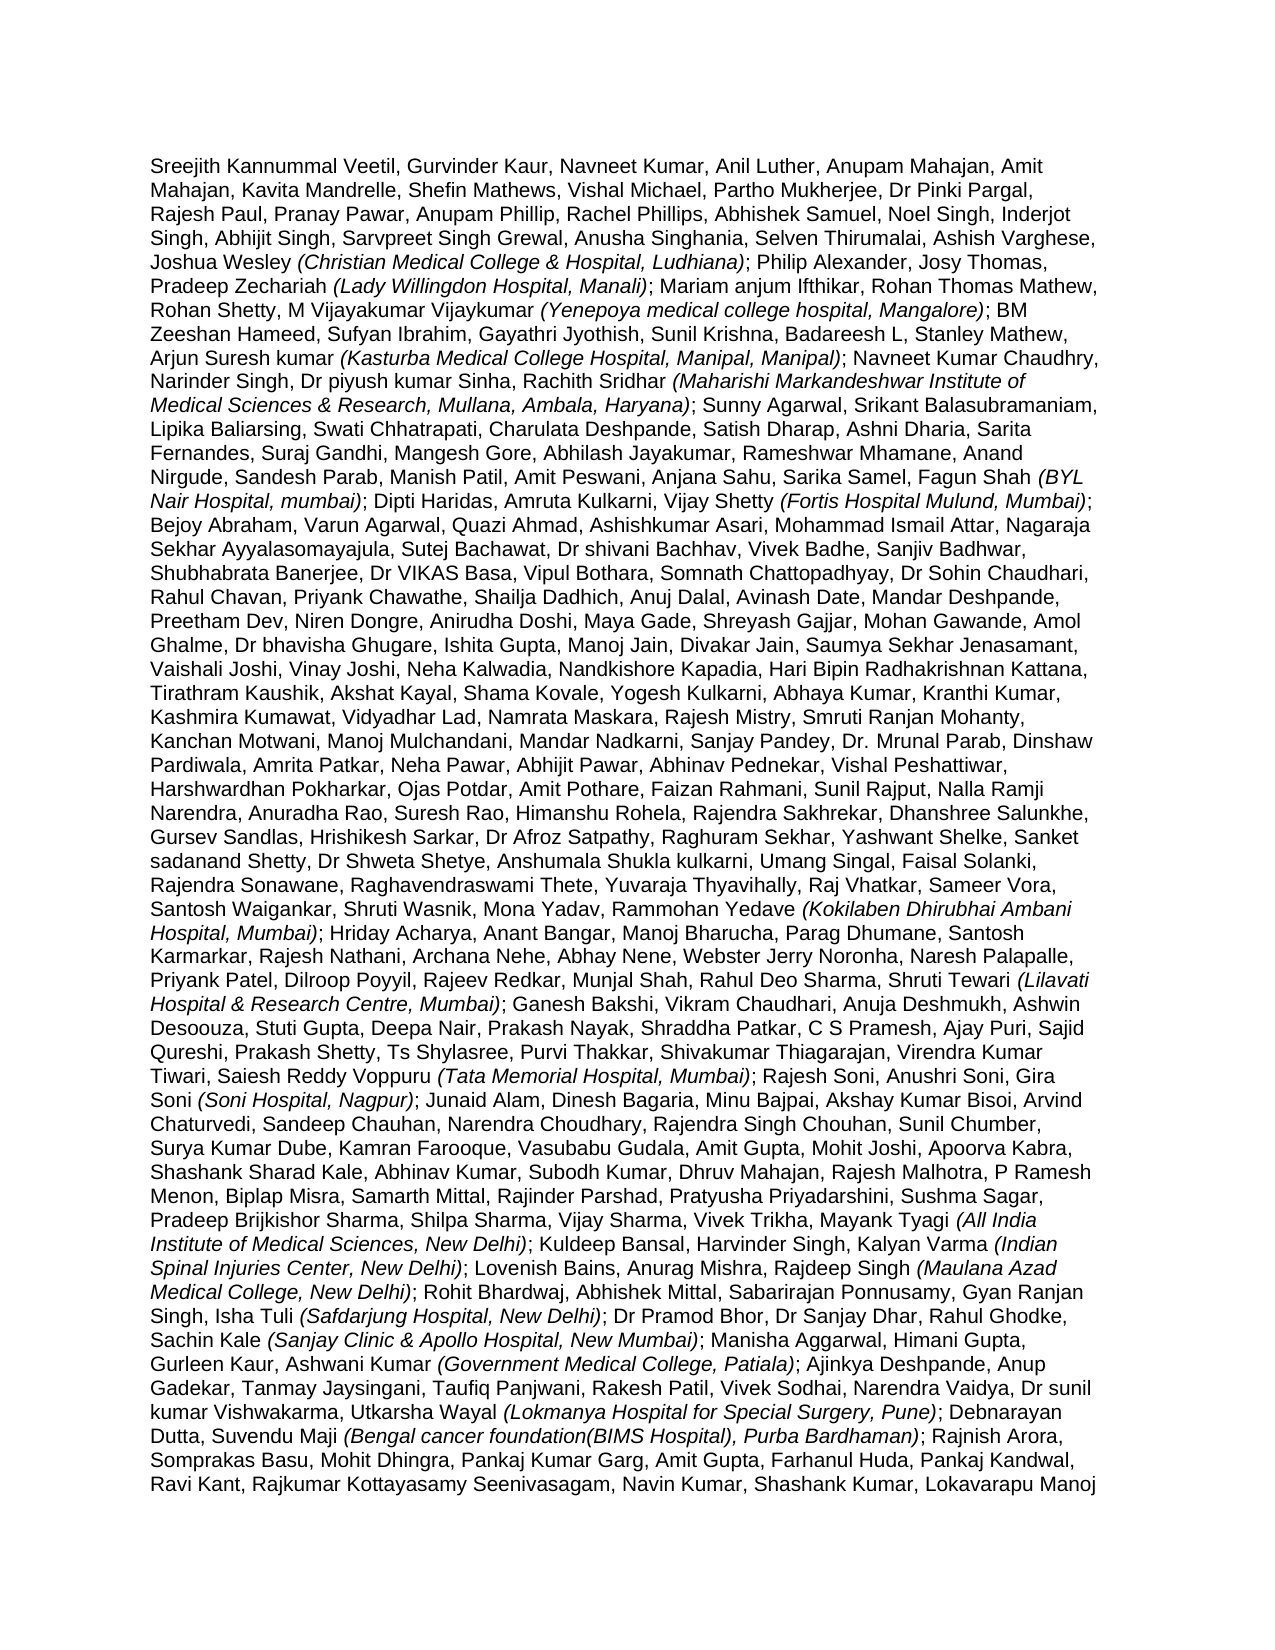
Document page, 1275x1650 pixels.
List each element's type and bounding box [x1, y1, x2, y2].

table_cell [139, 150, 1114, 1495]
